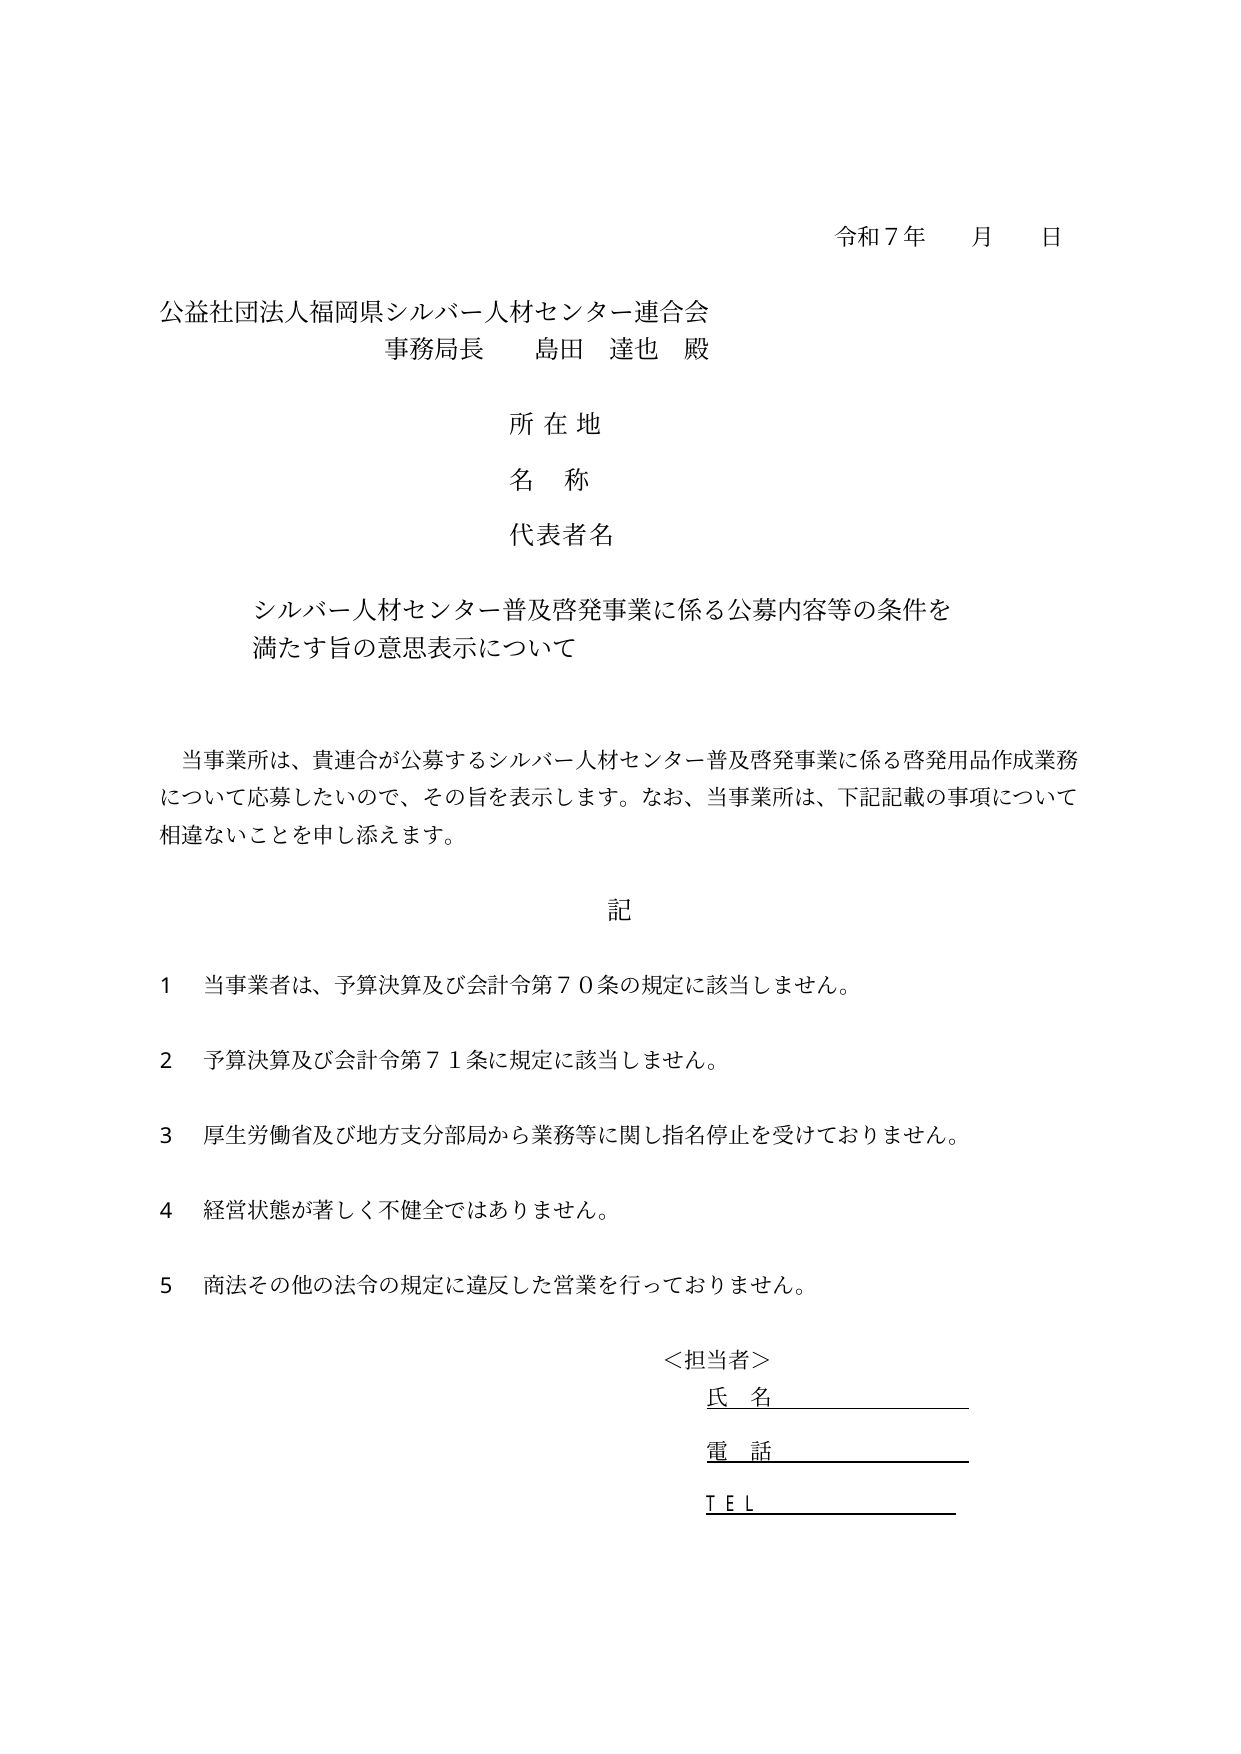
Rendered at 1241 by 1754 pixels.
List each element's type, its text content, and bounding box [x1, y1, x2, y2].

text 事務局長 島田 達也 殿 [159, 329, 1081, 367]
list 厚生労働省及び地方支分部局から業務等に関し指名停止を受けておりません。 [159, 1115, 1081, 1153]
text 公益社団法人福岡県シルバー人材センター連合会 [159, 292, 1081, 329]
text 電 話 [159, 1431, 1081, 1468]
text 代表者名 [159, 515, 1081, 553]
text 氏 名 [159, 1378, 1081, 1415]
text 満たす旨の意思表示について [253, 628, 1081, 665]
text 名称 [159, 460, 1081, 497]
list 予算決算及び会計令第７１条に規定に該当しません。 [159, 1040, 1081, 1078]
text 令和７年 月 日 [159, 217, 1081, 254]
text 当事業所は、貴連合が公募するシルバー人材センター普及啓発事業に係る啓発用品作成業務について応募したいので、その旨を表示します。なお、当事業所は、下記記載の事項について相違ないことを申し添えます。 [159, 740, 1081, 853]
text ＜担当者＞ [159, 1340, 1081, 1378]
list 経営状態が著しく不健全ではありません。 [159, 1190, 1081, 1228]
subtitle 記 [159, 890, 1081, 928]
list 商法その他の法令の規定に違反した営業を行っておりません。 [159, 1265, 1081, 1303]
list 当事業者は、予算決算及び会計令第７０条の規定に該当しません。 [159, 965, 1081, 1003]
text TEL [159, 1484, 1081, 1522]
text シルバー人材センター普及啓発事業に係る公募内容等の条件を [253, 590, 1081, 628]
text 所在地 [159, 404, 1081, 442]
